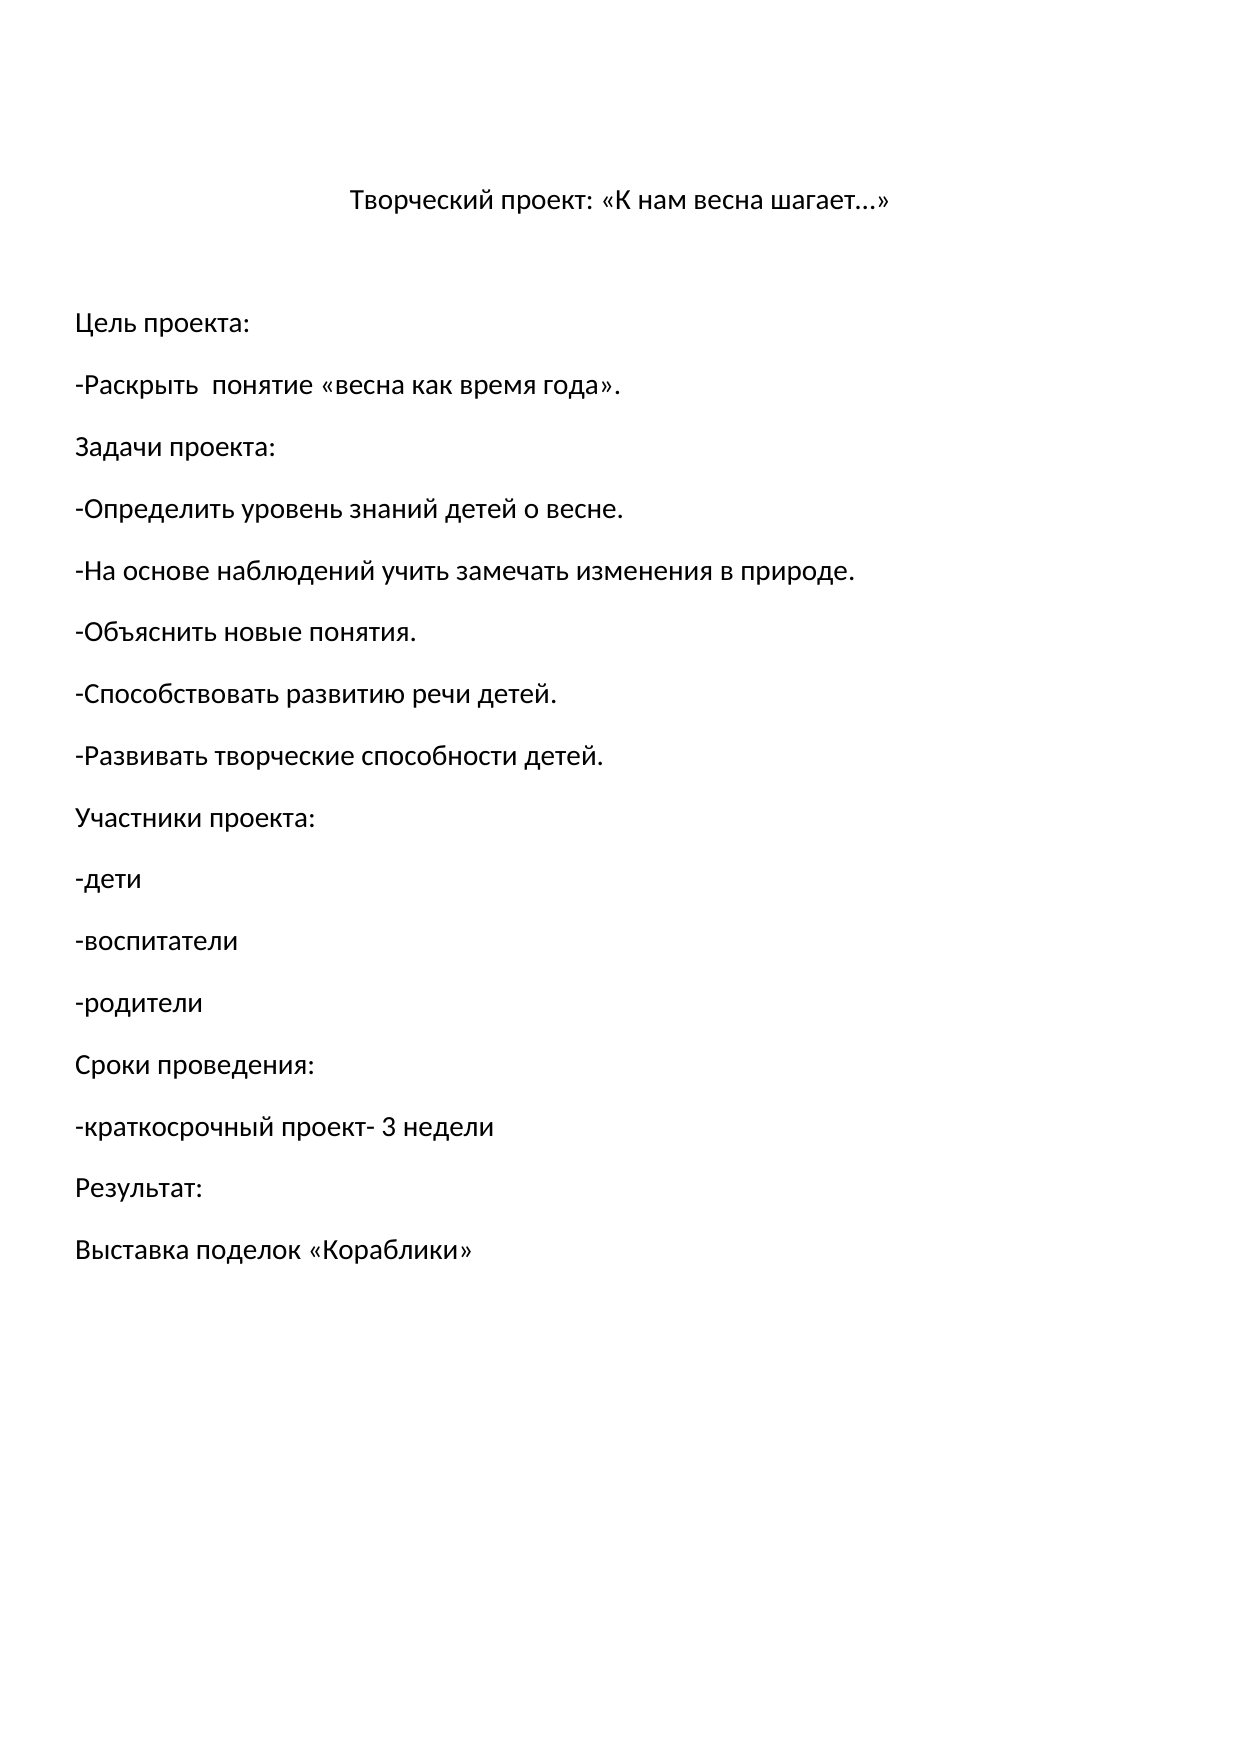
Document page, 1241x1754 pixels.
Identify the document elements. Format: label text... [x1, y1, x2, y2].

text -Способствовать развитию речи детей. [75, 675, 1165, 711]
text -родители [75, 984, 1165, 1020]
text -краткосрочный проект- 3 недели [75, 1108, 1165, 1143]
text Участники проекта: [75, 799, 1165, 834]
text -Объяснить новые понятия. [75, 613, 1165, 649]
text -На основе наблюдений учить замечать изменения в природе. [75, 552, 1165, 587]
text -Развивать творческие способности детей. [75, 737, 1165, 773]
text -Определить уровень знаний детей о весне. [75, 490, 1165, 526]
text Сроки проведения: [75, 1046, 1165, 1081]
text Выставка поделок «Кораблики» [75, 1231, 1165, 1267]
text Результат: [75, 1169, 1165, 1205]
text -Раскрыть понятие «весна как время года». [75, 366, 1165, 402]
text -дети [75, 861, 1165, 896]
text Творческий проект: «К нам весна шагает…» [75, 181, 1165, 217]
text -воспитатели [75, 922, 1165, 958]
text Цель проекта: [75, 304, 1165, 340]
text Задачи проекта: [75, 428, 1165, 464]
